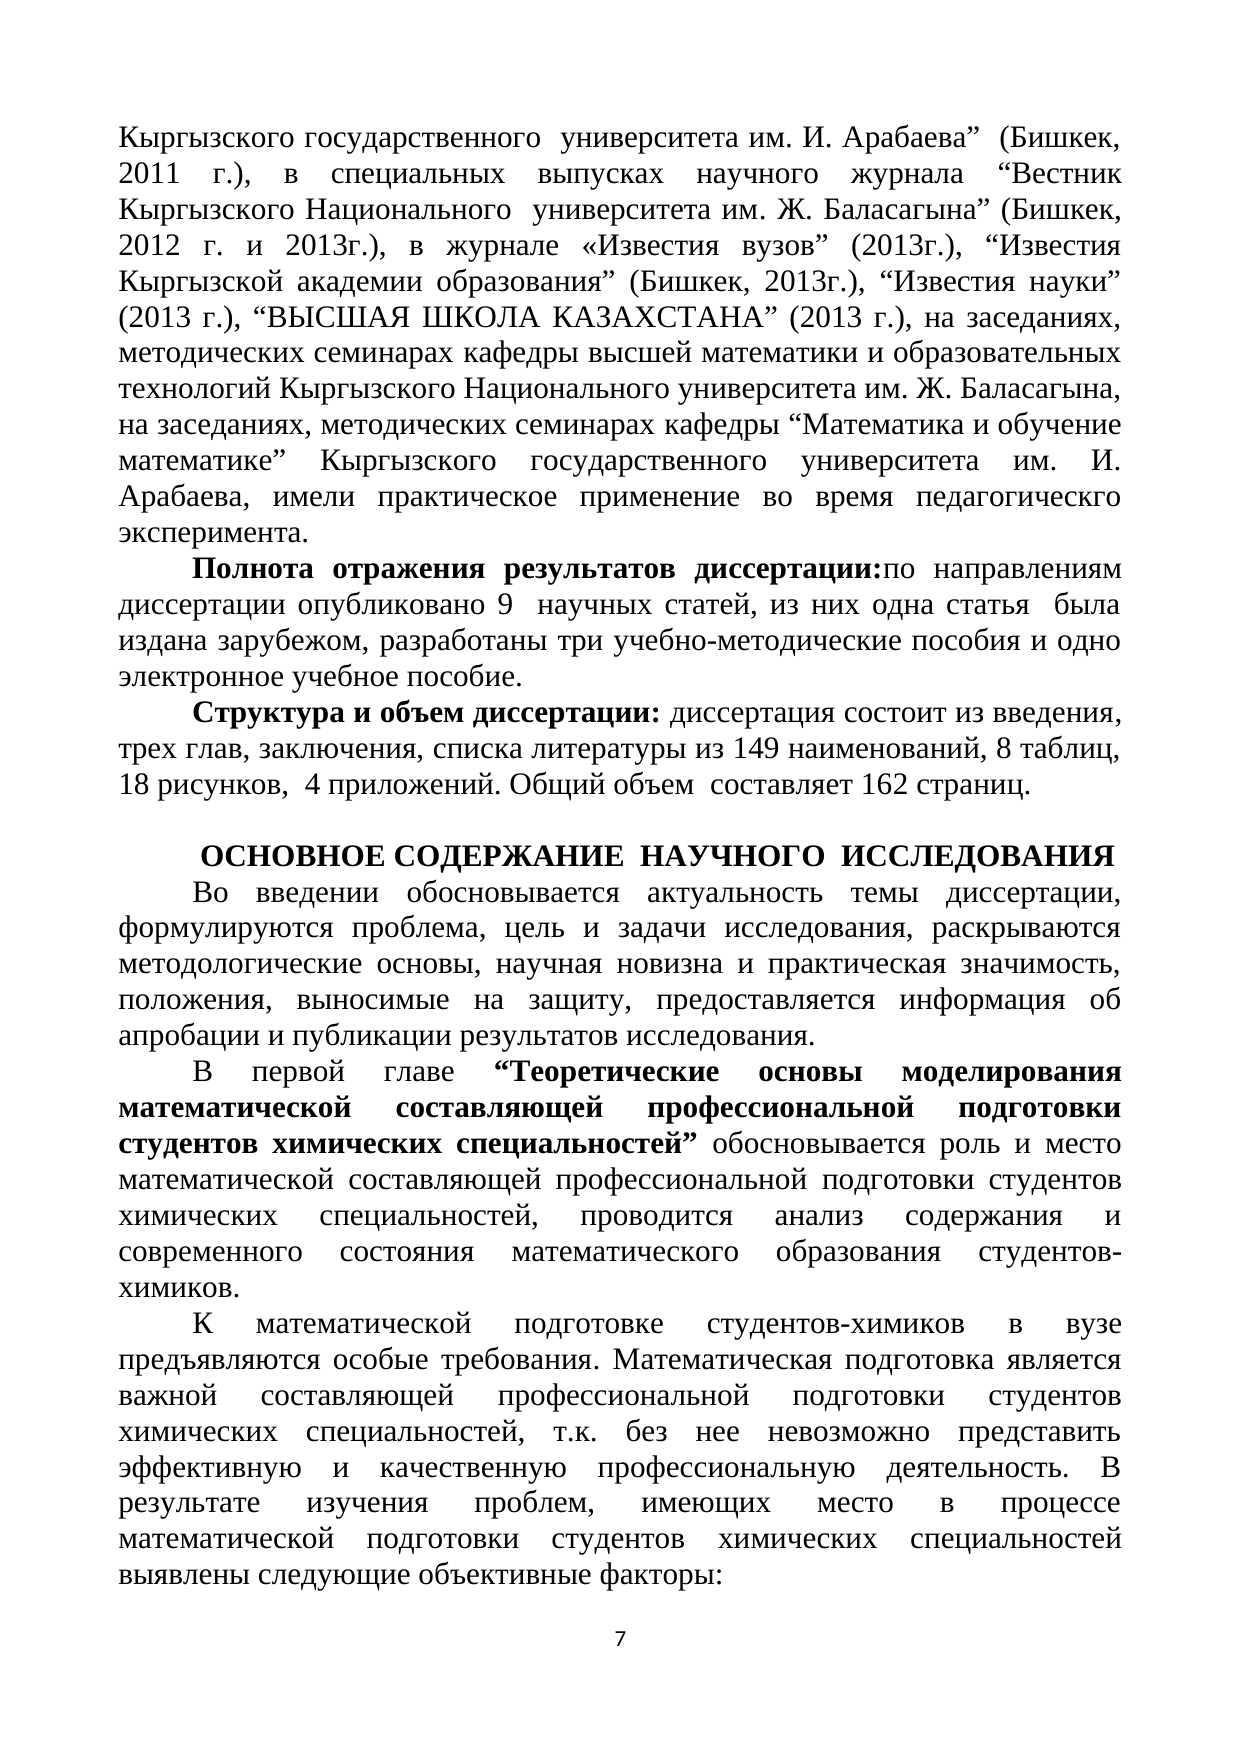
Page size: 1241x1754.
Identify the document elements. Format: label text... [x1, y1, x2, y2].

text Полнота отражения результатов диссертации:по направлениям диссертации опубликовано 9 научных статей, из них одна статья была издана зарубежом, разработаны три учебно-методические пособия и одно электронное учебное пособие. [118, 549, 1122, 693]
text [118, 118, 1122, 549]
text В первой главе “Теоретические основы моделирования математической составляющей профессиональной подготовки студентов химических специальностей” обосновывается роль и место математической составляющей профессиональной подготовки студентов химических специальностей, проводится анализ содержания и современного состояния математического образования студентов-химиков. [118, 1052, 1122, 1304]
text ОСНОВНОЕ СОДЕРЖАНИЕ НАУЧНОГО ИССЛЕДОВАНИЯ [118, 837, 1122, 873]
text Во введении обосновывается актуальность темы диссертации, формулируются проблема, цель и задачи исследования, раскрываются методологические основы, научная новизна и практическая значимость, положения, выносимые на защиту, предоставляется информация об апробации и публикации результатов исследования. [118, 873, 1122, 1052]
text К математической подготовке студентов-химиков в вузе предъявляются особые требования. Математическая подготовка является важной составляющей профессиональной подготовки студентов химических специальностей, т.к. без нее невозможно представить эффективную и качественную профессиональную деятельность. В результате изучения проблем, имеющих место в процессе математической подготовки студентов химических специальностей выявлены следующие объективные факторы: [118, 1304, 1122, 1592]
text Структура и объем диссертации: диссертация состоит из введения, трех глав, заключения, списка литературы из 149 наименований, 8 таблиц, 18 рисунков, 4 приложений. Общий объем составляет 162 страниц. [118, 693, 1122, 801]
